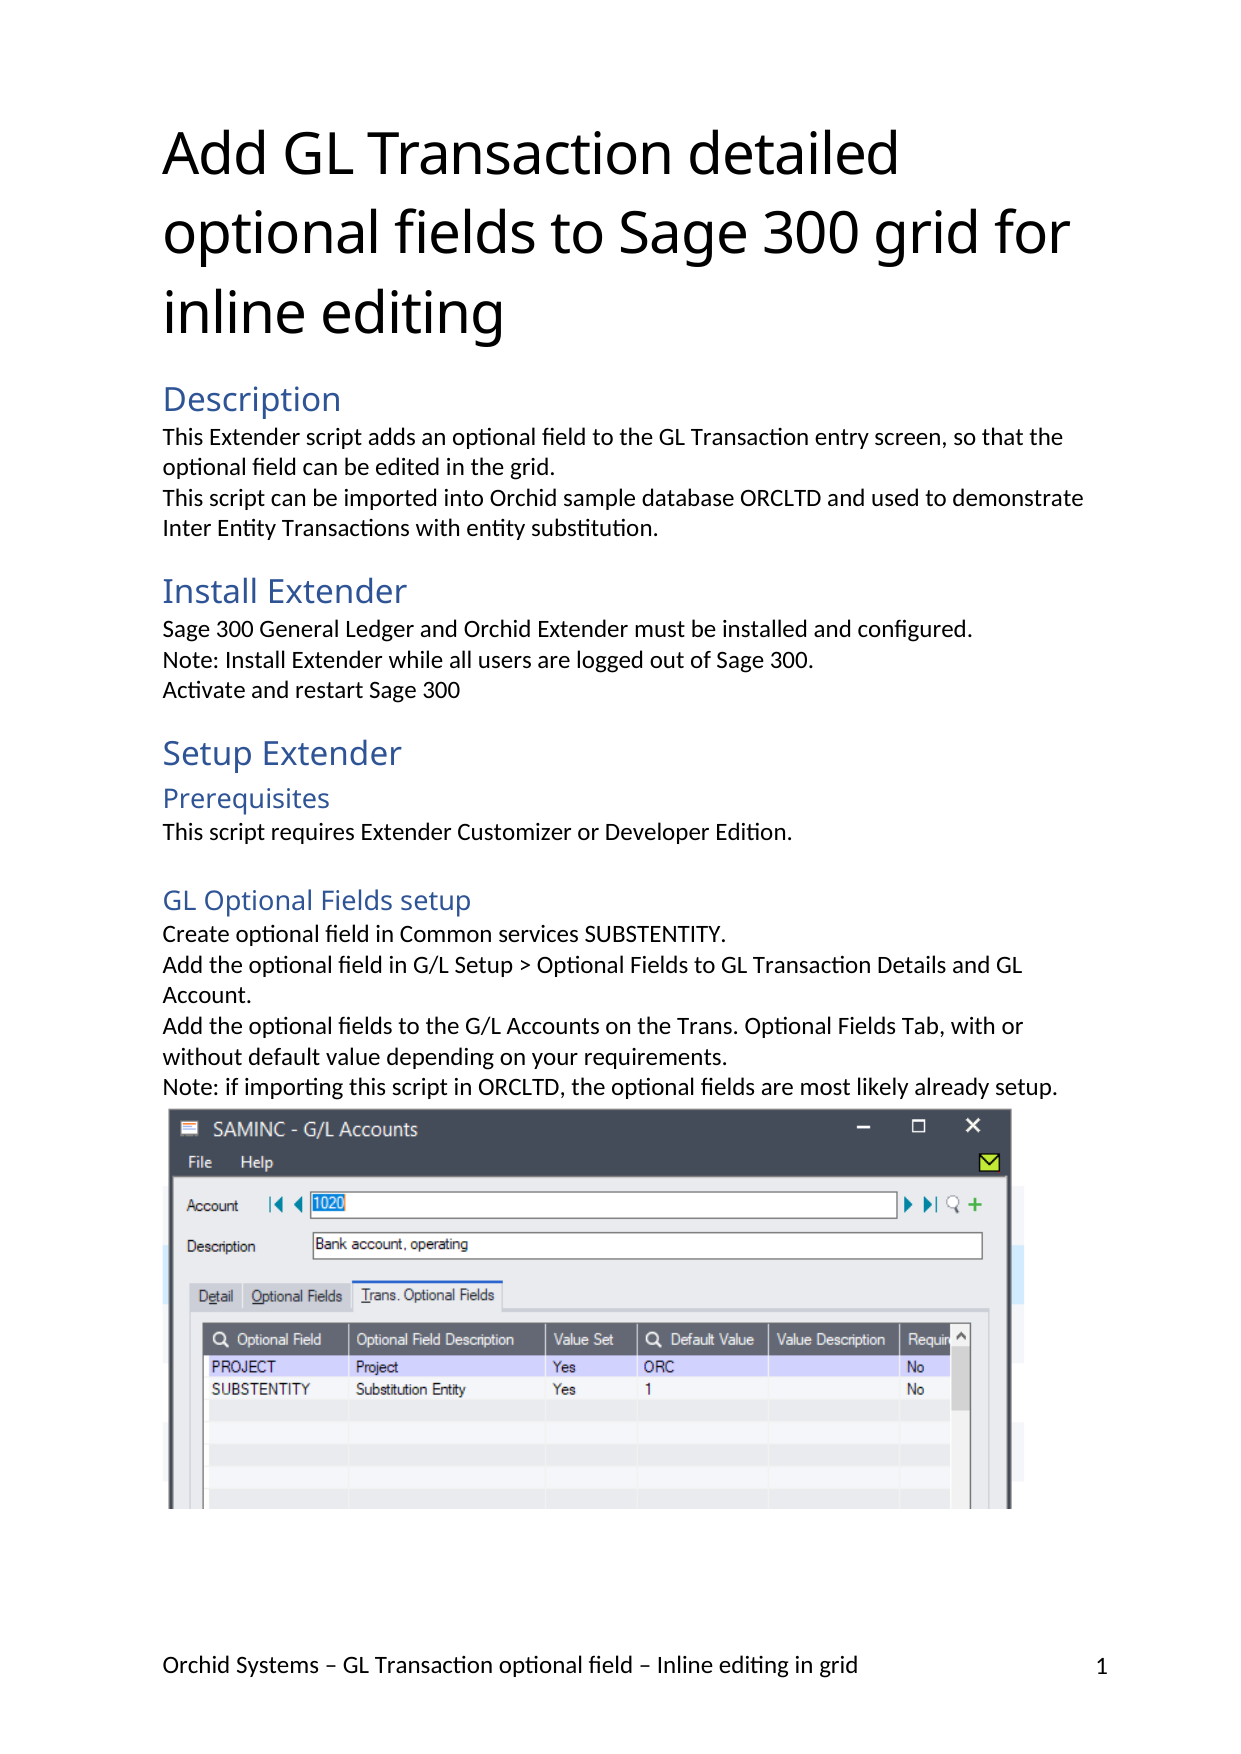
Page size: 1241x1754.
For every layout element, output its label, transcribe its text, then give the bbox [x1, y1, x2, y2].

text Create optional field in Common services SUBSTENTITY. Add the optional field in G/L Setup > Optional Fields to GL Transaction Details and GL Account. [162, 918, 1108, 1010]
picture [162, 1101, 1025, 1509]
text Note: if importing this script in ORCLTD, the optional fields are most likely already setup. [162, 1071, 1108, 1102]
subtitle Setup Extender [162, 730, 1108, 775]
subtitle GL Optional Fields setup [162, 882, 1108, 918]
text This script requires Extender Customizer or Developer Edition. [162, 816, 1108, 847]
text Add the optional fields to the G/L Accounts on the Trans. Optional Fields Tab, with or without default value depending on your requirements. [162, 1010, 1108, 1071]
text Sage 300 General Ledger and Orchid Extender must be installed and configured. [162, 613, 1108, 644]
text This Extender script adds an optional field to the GL Transaction entry screen, so that the optional field can be edited in the grid. [162, 421, 1108, 482]
subtitle Prerequisites [162, 779, 1108, 816]
title Add GL Transaction detailed optional fields to Sage 300 grid for inline editing [162, 112, 1108, 351]
text Activate and restart Sage 300 [162, 674, 1108, 705]
text Note: Install Extender while all users are logged out of Sage 300. [162, 644, 1108, 674]
subtitle Description [162, 376, 1108, 421]
text This script can be imported into Orchid sample database ORCLTD and used to demonstrate Inter Entity Transactions with entity substitution. [162, 482, 1108, 543]
subtitle Install Extender [162, 568, 1108, 613]
